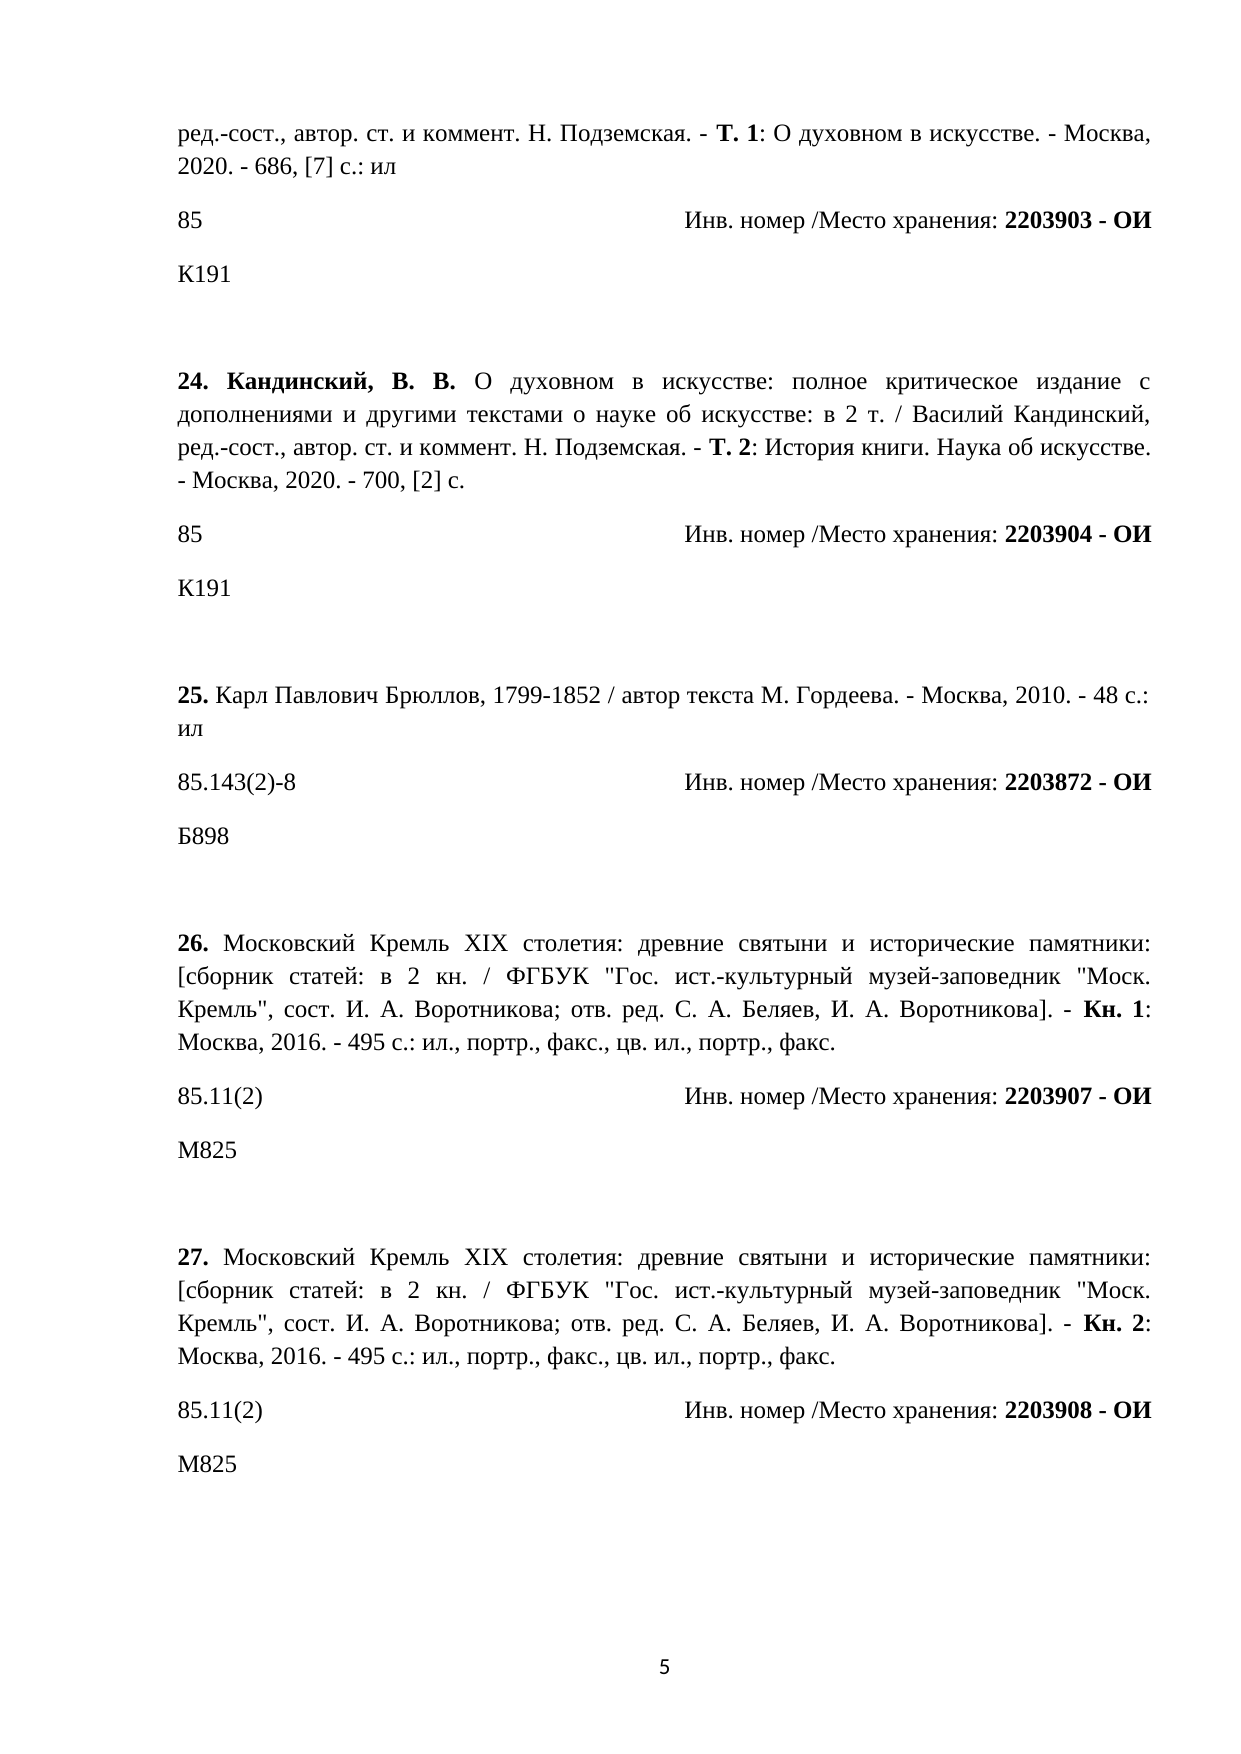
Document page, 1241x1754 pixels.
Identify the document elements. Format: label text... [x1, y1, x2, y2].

text 24. Кандинский, В. В. О духовном в искусстве: полное критическое издание с дополнениями и другими текстами о науке об искусстве: в 2 т. / Василий Кандинский, ред.-сост., автор. ст. и коммент. Н. Подземская. - Т. 2: История книги. Наука об искусстве. - Москва, 2020. - 700, [2] с. [177, 366, 1152, 494]
table_header Инв. номер /Место хранения: 2203907 - ОИ [565, 1081, 1163, 1188]
table_header 85.143(2)-8 Б898 [166, 767, 565, 874]
table_header Инв. номер /Место хранения: 2203908 - ОИ [565, 1395, 1163, 1502]
table_header Инв. номер /Место хранения: 2203904 - ОИ [565, 519, 1163, 626]
table_header 85.11(2) М825 [166, 1081, 565, 1188]
table_header Инв. номер /Место хранения: 2203872 - ОИ [565, 767, 1163, 874]
text 26. Московский Кремль XIX столетия: древние святыни и исторические памятники: [сборник статей: в 2 кн. / ФГБУК "Гос. ист.-культурный музей-заповедник "Моск. Кремль", сост. И. А. Воротникова; отв. ред. С. А. Беляев, И. А. Воротникова]. - Кн. 1: Москва, 2016. - 495 с.: ил., портр., факс., цв. ил., портр., факс. [177, 928, 1152, 1056]
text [177, 118, 1152, 180]
text 27. Московский Кремль XIX столетия: древние святыни и исторические памятники: [сборник статей: в 2 кн. / ФГБУК "Гос. ист.-культурный музей-заповедник "Моск. Кремль", сост. И. А. Воротникова; отв. ред. С. А. Беляев, И. А. Воротникова]. - Кн. 2: Москва, 2016. - 495 с.: ил., портр., факс., цв. ил., портр., факс. [177, 1242, 1152, 1370]
text 25. Карл Павлович Брюллов, 1799-1852 / автор текста М. Гордеева. - Москва, 2010. - 48 с.: ил [177, 680, 1152, 742]
table_header 85.11(2) М825 [166, 1395, 565, 1502]
table_header Инв. номер /Место хранения: 2203903 - ОИ [565, 205, 1163, 312]
table_header 85 К191 [166, 205, 565, 312]
table_header 85 К191 [166, 519, 565, 626]
